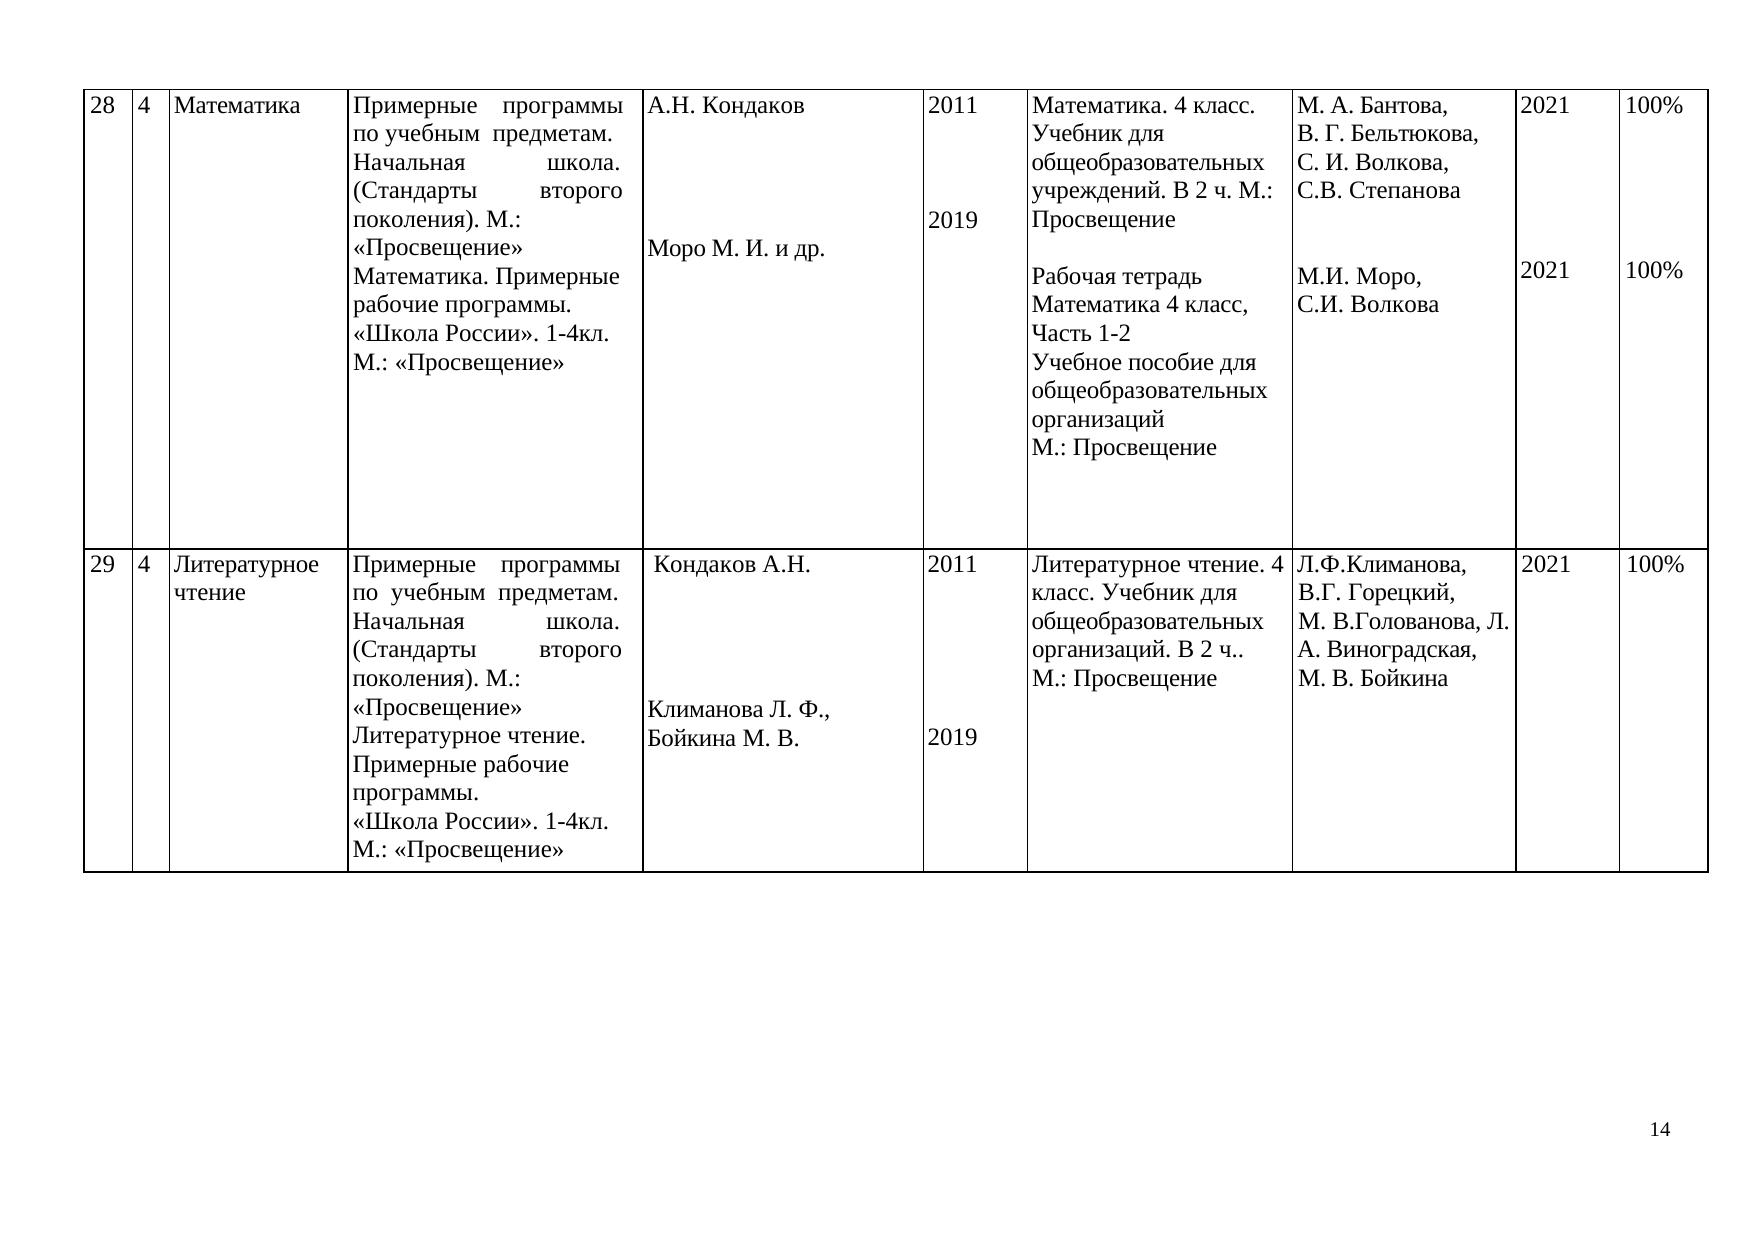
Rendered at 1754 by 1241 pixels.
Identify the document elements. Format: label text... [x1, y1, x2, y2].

table_cell 2011 2019 [924, 90, 1027, 548]
table_cell Л.Ф.Климанова, В.Г. Горецкий, М. В.Голованова, Л. А. Виноградская, М. В. Бойкина [1293, 550, 1515, 871]
table_cell 2021 2021 [1517, 90, 1619, 548]
table_cell 29 [85, 550, 132, 871]
table_cell 2021 [1517, 550, 1619, 871]
table_cell Математика. 4 класс. Учебник для общеобразовательных учреждений. В 2 ч. М.: Просвещение Рабочая тетрадь Математика 4 класс, Часть 1-2 Учебное пособие для общеобразовательных организаций М.: Просвещение [1028, 90, 1292, 548]
table_cell 28 [85, 90, 132, 548]
table_cell М. А. Бантова, В. Г. Бельтюкова, С. И. Волкова, С.В. Степанова М.И. Моро, С.И. Волкова [1293, 90, 1515, 548]
table_cell Примерные программы по учебным предметам. Начальная школа. (Стандарты второго поколения). М.: «Просвещение» Литературное чтение. Примерные рабочие программы. «Школа России». 1-4кл. М.: «Просвещение» [349, 550, 642, 871]
table_cell 100% 100% [1620, 90, 1707, 548]
table_cell 4 [133, 550, 169, 871]
table_cell Литературное чтение [170, 550, 347, 871]
table_cell 100% [1620, 550, 1707, 871]
table_cell А.Н. Кондаков Моро М. И. и др. [644, 90, 923, 548]
table_cell Кондаков А.Н. Климанова Л. Ф., Бойкина М. В. [644, 550, 923, 871]
table_cell 2011 2019 [924, 550, 1027, 871]
table_cell Литературное чтение. 4 класс. Учебник для общеобразовательных организаций. В 2 ч.. М.: Просвещение [1028, 550, 1292, 871]
table_cell 4 [133, 90, 169, 548]
table_cell Математика [170, 90, 347, 548]
table_cell Примерные программы по учебным предметам. Начальная школа. (Стандарты второго поколения). М.: «Просвещение» Математика. Примерные рабочие программы. «Школа России». 1-4кл. М.: «Просвещение» [349, 90, 642, 548]
